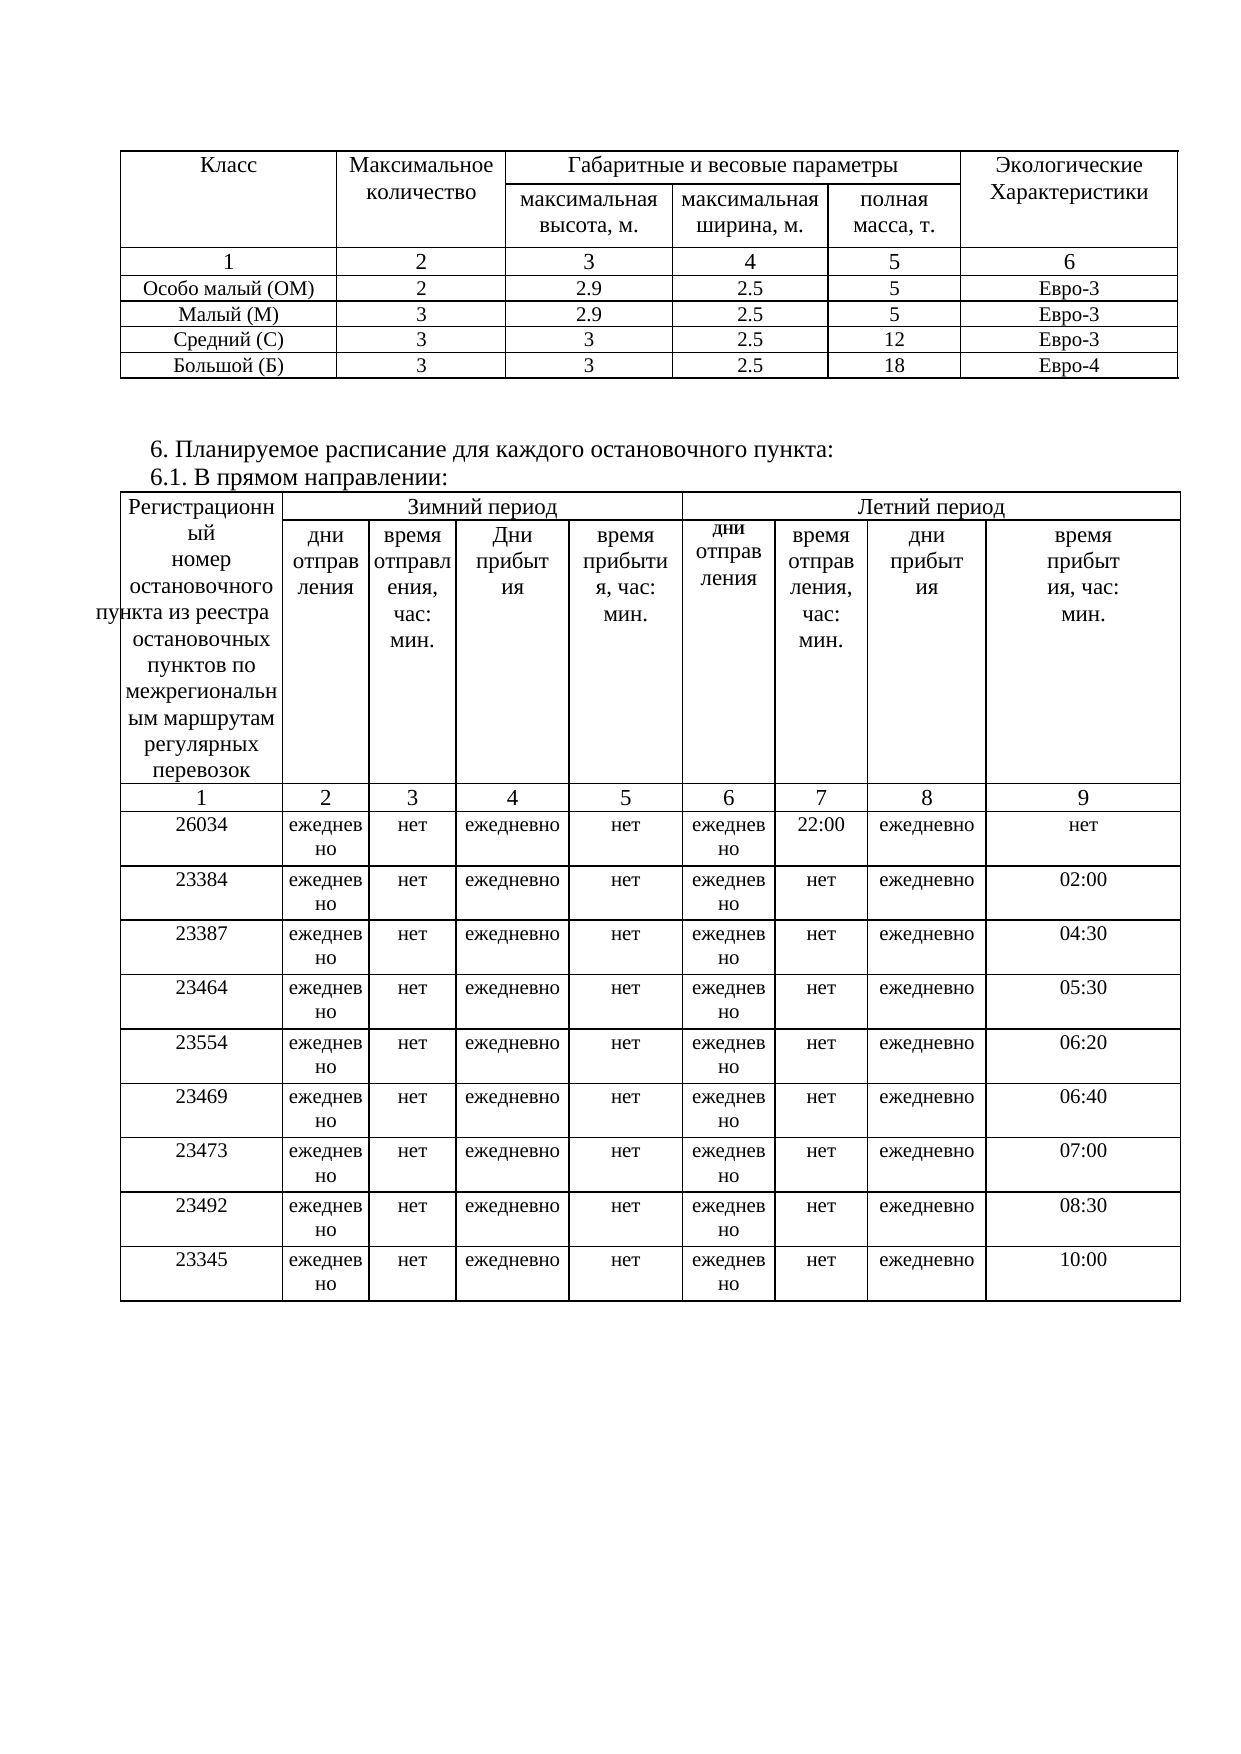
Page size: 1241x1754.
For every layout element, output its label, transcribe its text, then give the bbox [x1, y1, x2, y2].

table_cell 06:20 [987, 1030, 1180, 1082]
table_cell 18 [829, 353, 960, 377]
table_cell максимальная ширина, м. [673, 185, 827, 247]
table_cell 7 [776, 784, 867, 811]
table_cell 8 [868, 784, 985, 811]
table_cell нет [570, 867, 682, 919]
table_cell Средний (С) [121, 327, 336, 351]
table_cell нет [776, 975, 867, 1028]
table_cell нет [370, 867, 455, 919]
table_cell ежедневно [283, 975, 368, 1028]
table_cell 3 [337, 353, 505, 377]
table_cell 6 [683, 784, 774, 811]
table_cell ежедневно [283, 1030, 368, 1082]
table_cell 3 [506, 327, 672, 351]
table_cell нет [370, 1030, 455, 1082]
table_cell 5 [570, 784, 682, 811]
table_cell ежедневно [457, 921, 568, 974]
table_cell нет [570, 1030, 682, 1082]
table_cell 02:00 [987, 867, 1180, 919]
table_cell 08:30 [987, 1193, 1180, 1246]
table_cell 3 [370, 784, 455, 811]
table_header Максимальное количество [337, 152, 505, 247]
table_cell ежедневно [868, 1030, 985, 1082]
table_cell 5 [829, 276, 960, 300]
table_cell 12 [829, 327, 960, 351]
table_cell 23345 [121, 1247, 282, 1300]
table_cell Евро-4 [961, 353, 1177, 377]
text 6.1. В прямом направлении: [150, 462, 1090, 491]
table_cell 2.5 [673, 276, 827, 300]
table_cell нет [776, 867, 867, 919]
table_cell 2 [283, 784, 368, 811]
table_cell ежедневно [283, 921, 368, 974]
table_cell 23464 [121, 975, 282, 1028]
table_cell ежедневно [683, 975, 774, 1028]
table_header Габаритные и весовые параметры [506, 152, 960, 183]
table_header Регистрационный номер остановочного пункта из реестра остановочных пунктов по межрегиональным маршрутам регулярных перевозок [121, 493, 282, 783]
table_header Класс [121, 152, 336, 247]
table_cell дни отправ ления [283, 521, 368, 783]
table_cell нет [776, 921, 867, 974]
table_cell нет [370, 1084, 455, 1137]
table_cell Евро-3 [961, 302, 1177, 326]
table_cell нет [370, 1138, 455, 1191]
table_cell 04:30 [987, 921, 1180, 974]
table_cell 1 [121, 784, 282, 811]
table_cell нет [570, 1193, 682, 1246]
table_cell ежедневно [457, 1193, 568, 1246]
table_cell ежедневно [283, 1247, 368, 1300]
table_cell 23469 [121, 1084, 282, 1137]
table_cell 06:40 [987, 1084, 1180, 1137]
table_cell Евро-3 [961, 327, 1177, 351]
table_cell 23554 [121, 1030, 282, 1082]
table_cell время отправ ления, час: мин. [776, 521, 867, 783]
table_cell 26034 [121, 812, 282, 865]
table_cell нет [570, 921, 682, 974]
table_cell ежедневно [283, 812, 368, 865]
table_cell ежедневно [683, 1247, 774, 1300]
table_cell ежедневно [457, 812, 568, 865]
table_cell нет [570, 975, 682, 1028]
table_cell максимальная высота, м. [506, 185, 672, 247]
table_cell 23384 [121, 867, 282, 919]
table_cell ежедневно [868, 1138, 985, 1191]
table_cell 05:30 [987, 975, 1180, 1028]
table_cell нет [370, 975, 455, 1028]
table_cell нет [776, 1247, 867, 1300]
table_cell 2.9 [506, 276, 672, 300]
table_cell ежедневно [683, 1193, 774, 1246]
table_cell ежедневно [457, 1084, 568, 1137]
table_cell 2.9 [506, 302, 672, 326]
table_cell нет [776, 1030, 867, 1082]
table_cell ежедневно [868, 1247, 985, 1300]
text 6. Планируемое расписание для каждого остановочного пункта: [150, 434, 1090, 462]
table_cell время прибыт ия, час: мин. [987, 521, 1180, 783]
table_cell 2.5 [673, 327, 827, 351]
table_cell ежедневно [683, 1084, 774, 1137]
table_cell полная масса, т. [829, 185, 960, 247]
table_cell ежедневно [683, 812, 774, 865]
table_cell нет [570, 1138, 682, 1191]
table_cell ежедневно [283, 1193, 368, 1246]
table_cell 3 [506, 248, 672, 274]
table_cell ежедневно [283, 1084, 368, 1137]
table_cell 9 [987, 784, 1180, 811]
table_cell 5 [829, 302, 960, 326]
table_cell нет [570, 1084, 682, 1137]
table_cell 6 [961, 248, 1177, 274]
table_cell 5 [829, 248, 960, 274]
table_cell 3 [506, 353, 672, 377]
table_cell ежедневно [868, 975, 985, 1028]
table_cell ежедневно [457, 975, 568, 1028]
table_cell ежедневно [683, 867, 774, 919]
table_cell 4 [457, 784, 568, 811]
table_cell нет [370, 1193, 455, 1246]
table_cell Малый (М) [121, 302, 336, 326]
table_cell 2 [337, 248, 505, 274]
table_cell 10:00 [987, 1247, 1180, 1300]
table_cell нет [370, 1247, 455, 1300]
table_cell 23492 [121, 1193, 282, 1246]
table_cell Большой (Б) [121, 353, 336, 377]
table_cell ежедневно [283, 867, 368, 919]
table_cell Евро-3 [961, 276, 1177, 300]
table_cell ежедневно [283, 1138, 368, 1191]
table_cell 3 [337, 302, 505, 326]
table_cell 4 [673, 248, 827, 274]
table_cell 2.5 [673, 302, 827, 326]
table_cell 23387 [121, 921, 282, 974]
table_cell время прибыти я, час: мин. [570, 521, 682, 783]
table_cell ежедневно [868, 867, 985, 919]
table_cell 1 [121, 248, 336, 274]
table_cell нет [776, 1138, 867, 1191]
table_cell нет [987, 812, 1180, 865]
table_cell ежедневно [683, 921, 774, 974]
table_cell Особо малый (ОМ) [121, 276, 336, 300]
table_cell ежедневно [868, 1084, 985, 1137]
table_cell Дни прибыт ия [457, 521, 568, 783]
table_cell ежедневно [457, 1030, 568, 1082]
table_cell ежедневно [457, 1138, 568, 1191]
table_cell ежедневно [868, 812, 985, 865]
table_cell 23473 [121, 1138, 282, 1191]
table_cell нет [570, 1247, 682, 1300]
table_cell ежедневно [683, 1030, 774, 1082]
table_cell ежедневно [868, 921, 985, 974]
table_cell нет [776, 1193, 867, 1246]
table_cell ДНИ отправ ления [683, 521, 774, 783]
table_cell 2.5 [673, 353, 827, 377]
table_cell нет [370, 921, 455, 974]
table_cell 07:00 [987, 1138, 1180, 1191]
table_cell 22:00 [776, 812, 867, 865]
table_cell ежедневно [457, 1247, 568, 1300]
table_cell нет [776, 1084, 867, 1137]
table_cell ежедневно [683, 1138, 774, 1191]
table_cell 2 [337, 276, 505, 300]
table_cell ежедневно [457, 867, 568, 919]
table_cell нет [570, 812, 682, 865]
table_cell нет [370, 812, 455, 865]
table_cell дни прибыт ия [868, 521, 985, 783]
table_header Летний период [683, 493, 1180, 519]
table_header Зимний период [283, 493, 682, 519]
table_cell 3 [337, 327, 505, 351]
table_cell время отправл ения, час: мин. [370, 521, 455, 783]
table_header Экологические Характеристики [961, 152, 1177, 247]
table_cell ежедневно [868, 1193, 985, 1246]
